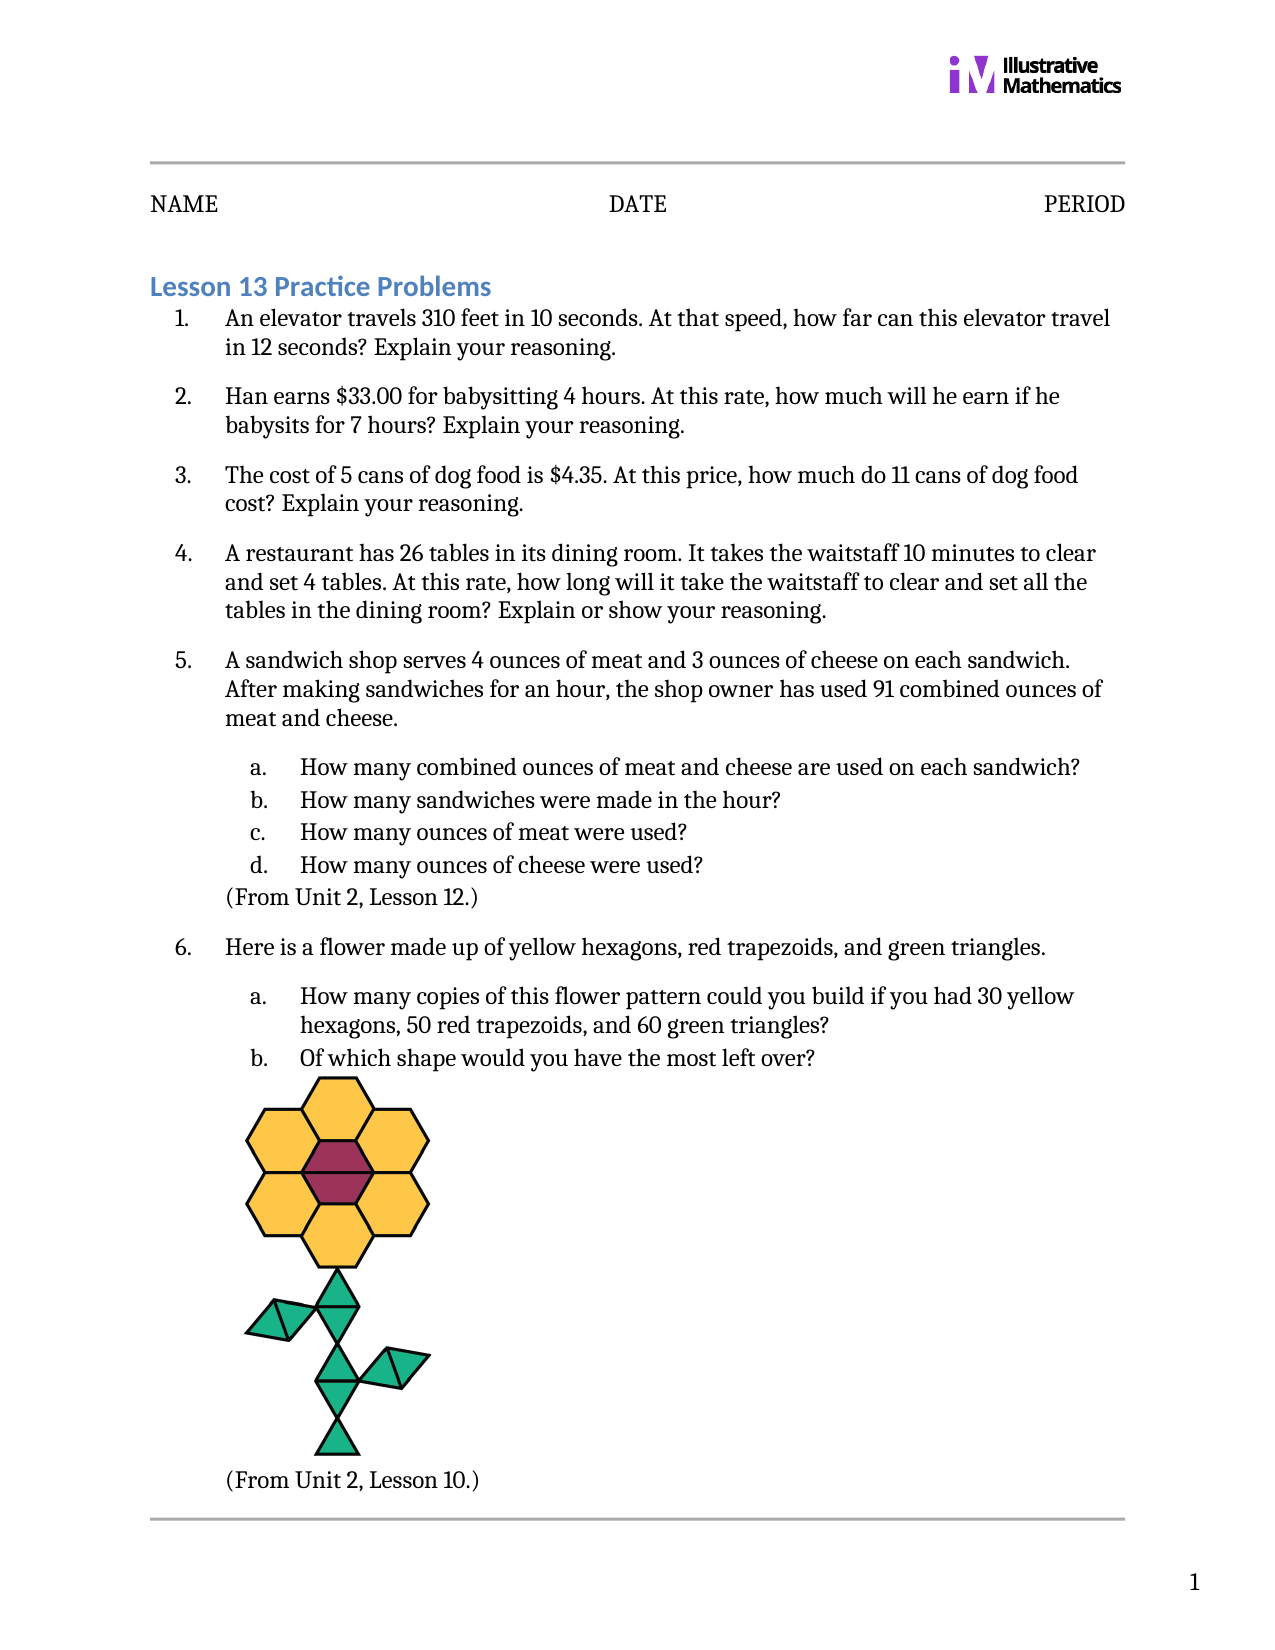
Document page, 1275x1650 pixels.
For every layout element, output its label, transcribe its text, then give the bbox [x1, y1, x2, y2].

list (From Unit 2, Lesson 10.) [175, 1466, 1125, 1494]
list Han earns $33.00 for babysitting 4 hours. At this rate, how much will he earn if he babysits for 7 hours? Explain your reasoning. [175, 382, 1125, 440]
list A restaurant has 26 tables in its dining room. It takes the waitstaff 10 minutes to clear and set 4 tables. At this rate, how long will it take the waitstaff to clear and set all the tables in the dining room? Explain or show your reasoning. [175, 539, 1125, 625]
list The cost of 5 cans of dog food is $4.35. At this price, how much do 11 cans of dog food cost? Explain your reasoning. [175, 461, 1125, 518]
list (From Unit 2, Lesson 12.) [175, 883, 1125, 912]
list How many copies of this flower pattern could you build if you had 30 yellow hexagons, 50 red trapezoids, and 60 green triangles? [250, 982, 1125, 1040]
subtitle Lesson 13 Practice Problems [150, 268, 1125, 304]
list A sandwich shop serves 4 ounces of meat and 3 ounces of cheese on each sandwich. After making sandwiches for an hour, the shop owner has used 91 combined ounces of meat and cheese. [175, 646, 1125, 732]
list How many ounces of meat were used? [250, 818, 1125, 847]
list How many sandwiches were made in the hour? [250, 786, 1125, 814]
list How many combined ounces of meat and cheese are used on each sandwich? [250, 753, 1125, 782]
list Here is a flower made up of yellow hexagons, red trapezoids, and green triangles. [175, 933, 1125, 961]
list Of which shape would you have the most left over? [250, 1043, 1125, 1072]
list An elevator travels 310 feet in 10 seconds. At that speed, how far can this elevator travel in 12 seconds? Explain your reasoning. [175, 304, 1125, 361]
picture [949, 55, 1121, 93]
list How many ounces of cheese were used? [250, 851, 1125, 879]
picture [243, 1076, 432, 1456]
